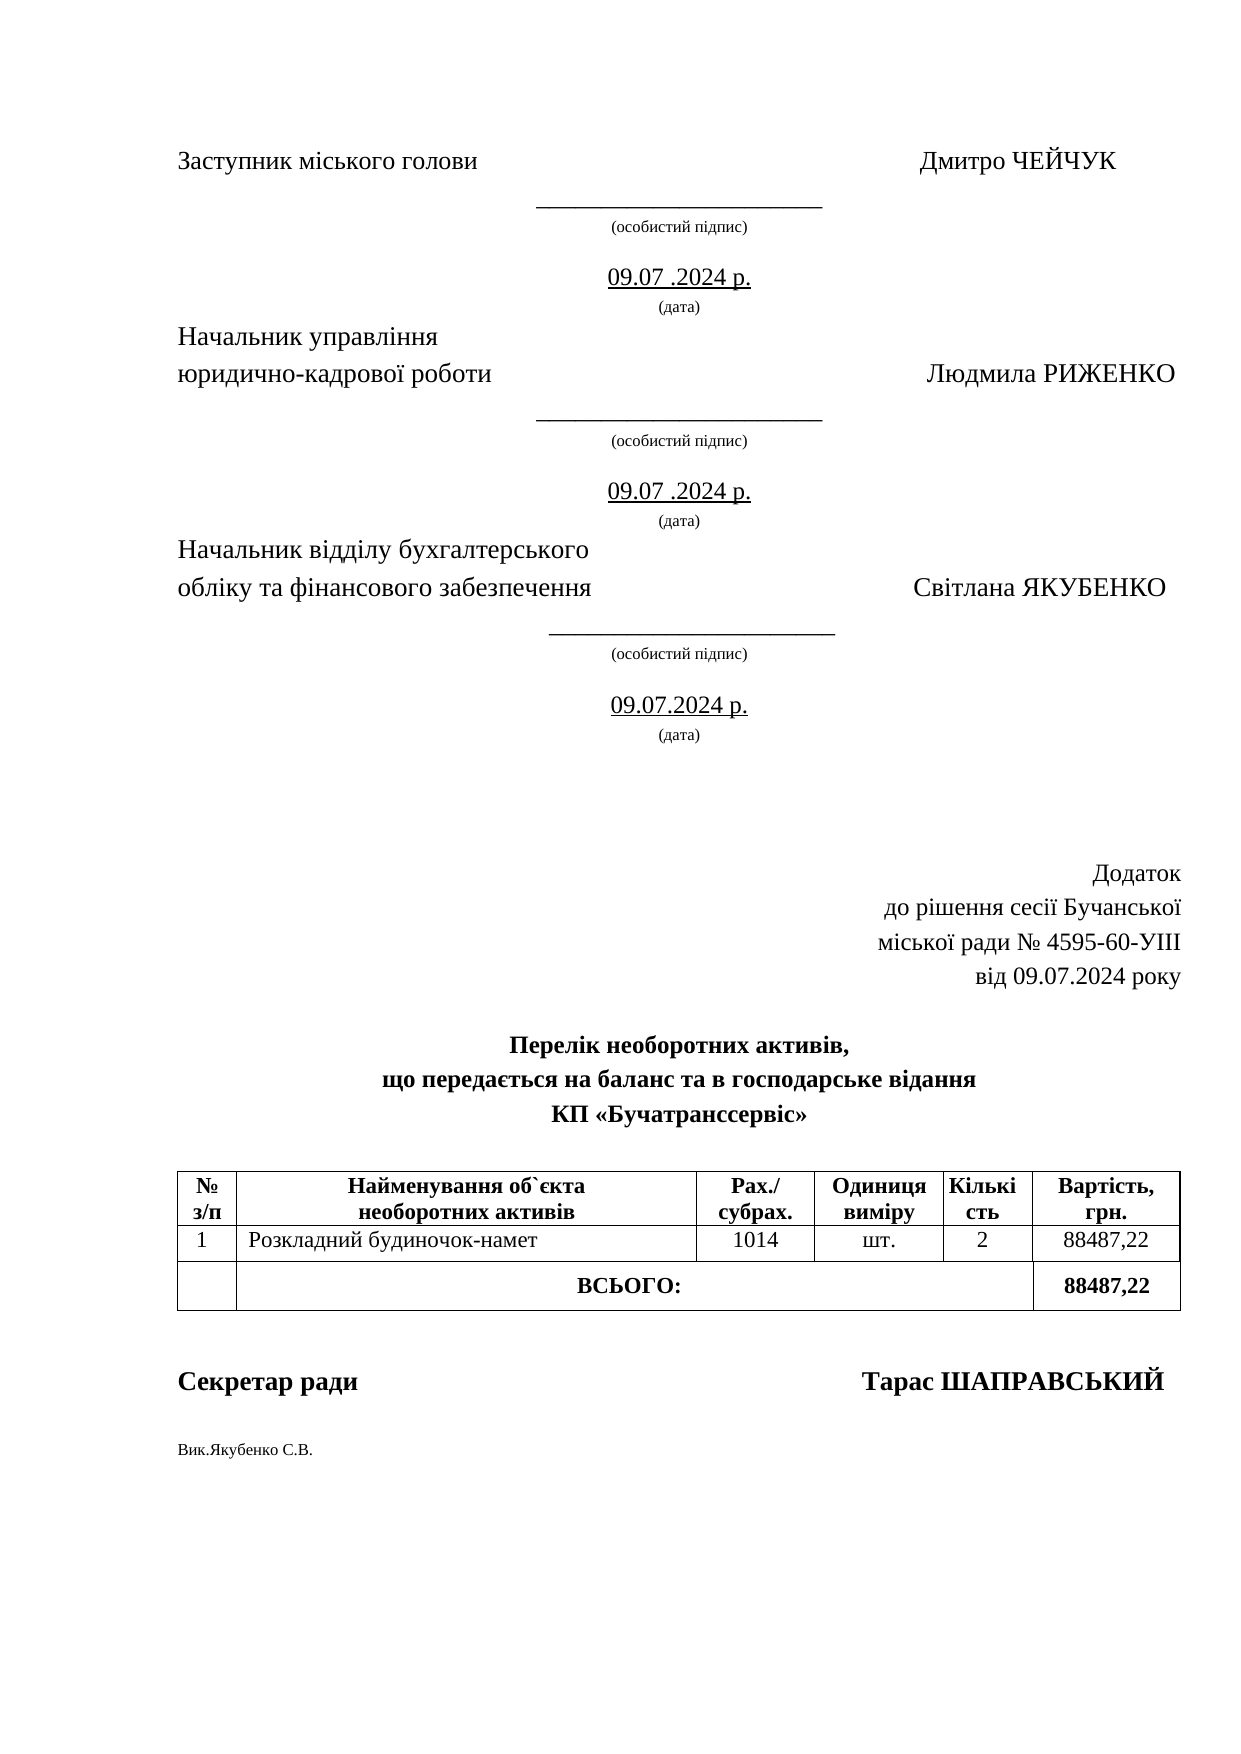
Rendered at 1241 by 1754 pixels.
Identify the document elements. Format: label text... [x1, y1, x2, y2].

table_header Найменування об`єкта необоротних активів [237, 1172, 696, 1224]
text що передається на баланс та в господарське відання [177, 1064, 1181, 1093]
text юридично-кадрової роботи Людмила РИЖЕНКО [177, 357, 1181, 388]
table_cell [178, 1262, 236, 1310]
text Заступник міського голови Дмитро ЧЕЙЧУК [177, 145, 1181, 175]
text (особистий підпис) [177, 217, 1181, 236]
table_cell шт. [815, 1226, 943, 1261]
table_cell Розкладний будиночок-намет [237, 1226, 696, 1261]
table_cell 2 [944, 1226, 1032, 1261]
text 09.07.2024 р. [177, 690, 1181, 719]
table_header Одиниця виміру [815, 1172, 943, 1224]
text (дата) [177, 511, 1181, 530]
text від 09.07.2024 року [177, 961, 1181, 990]
table_cell 88487,22 [1034, 1262, 1180, 1310]
text ______________________ [177, 608, 1181, 638]
text 09.07 .2024 р. [177, 476, 1181, 505]
text Вик.Якубенко С.В. [177, 1439, 1181, 1458]
table_header Кількість [944, 1172, 1032, 1224]
text обліку та фінансового забезпечення Світлана ЯКУБЕНКО [177, 571, 1181, 602]
text Начальник управління [177, 320, 1181, 351]
text Додаток [177, 858, 1181, 886]
table_cell 88487,22 [1033, 1226, 1179, 1261]
table_cell 1 [178, 1226, 236, 1261]
text КП «Бучатранссервіс» [177, 1099, 1181, 1128]
text (дата) [177, 297, 1181, 316]
table_cell ВСЬОГО: [237, 1262, 1033, 1310]
table_header № з/п [178, 1172, 236, 1224]
text (особистий підпис) [177, 430, 1181, 449]
text до рішення сесії Бучанської [177, 892, 1181, 921]
text ______________________ [177, 394, 1181, 424]
text (дата) [177, 724, 1181, 743]
text 09.07 .2024 р. [177, 262, 1181, 291]
table_header Вартість, грн. [1033, 1172, 1179, 1224]
text Начальник відділу бухгалтерського [177, 533, 1181, 565]
text (особистий підпис) [177, 644, 1181, 663]
table_header Рах./ субрах. [697, 1172, 814, 1224]
text ______________________ [177, 181, 1181, 211]
text Перелік необоротних активів, [177, 1030, 1181, 1059]
text Секретар ради Тарас ШАПРАВСЬКИЙ [177, 1365, 1181, 1396]
table_cell 1014 [697, 1226, 814, 1261]
text міської ради № 4595-60-УІІІ [177, 927, 1181, 955]
